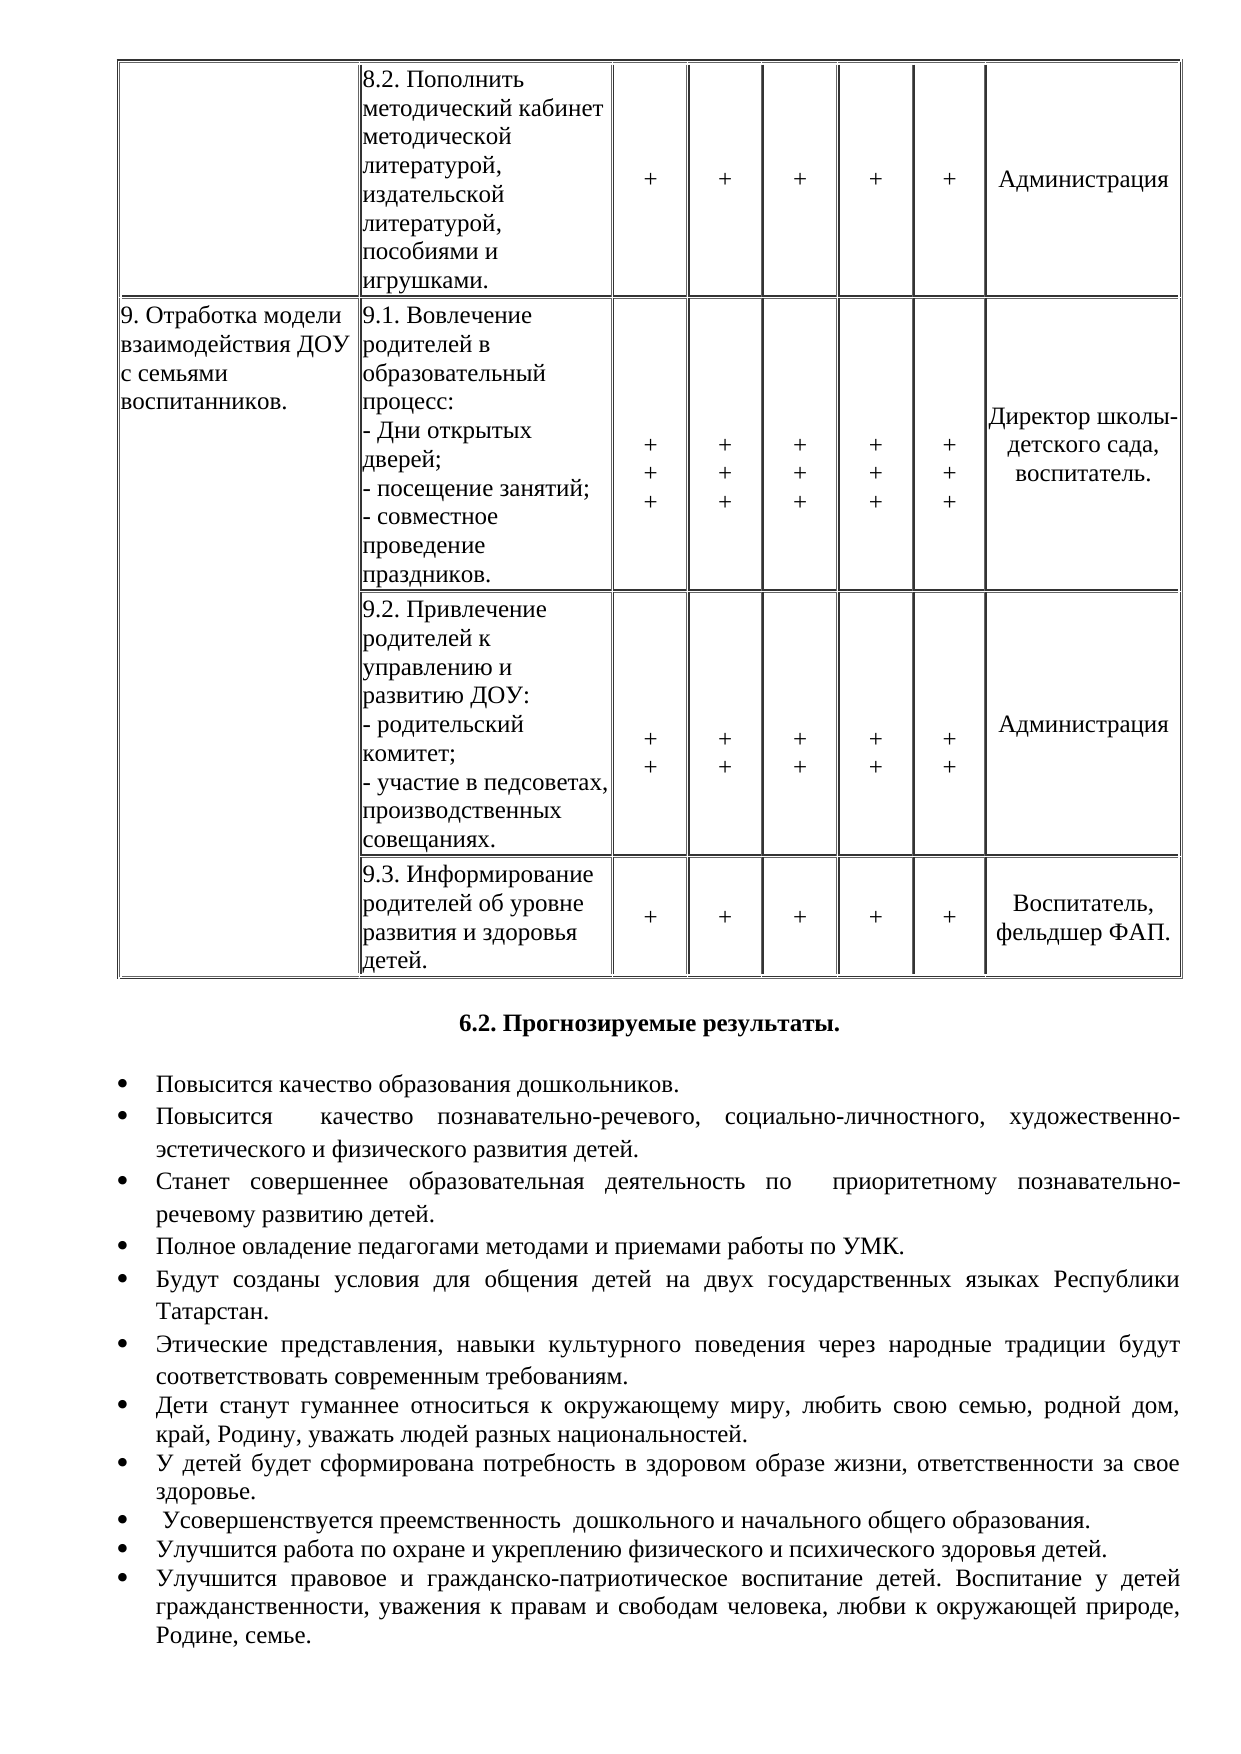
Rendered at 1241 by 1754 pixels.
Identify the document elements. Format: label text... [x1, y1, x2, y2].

table_cell + [613, 61, 688, 295]
table_cell 9.3. Информирование родителей об уровне развития и здоровья детей. [360, 858, 613, 976]
list Повысится качество образования дошкольников. [118, 1065, 1181, 1098]
table_cell Директор школы-детского сада, воспитатель. [987, 295, 1180, 589]
table_cell 9.1. Вовлечение родителей в образовательный процесс: - Дни открытых дверей; - посещение занятий; - совместное проведение праздников. [362, 299, 611, 589]
table_cell + + [690, 593, 761, 854]
table_cell 9. Отработка модели взаимодействия ДОУ с семьями воспитанников. [120, 295, 360, 976]
table_cell + + + [915, 299, 984, 589]
table_cell + + [764, 593, 836, 854]
table_cell Администрация [987, 589, 1180, 854]
list Повысится качество познавательно-речевого, социально-личностного, художественно-эстетического и физического развития детей. [118, 1098, 1181, 1163]
table_cell + + + [840, 299, 912, 589]
list Улучшится работа по охране и укреплению физического и психического здоровья детей. [118, 1534, 1181, 1563]
list Улучшится правовое и гражданско-патриотическое воспитание детей. Воспитание у детей гражданственности, уважения к правам и свободам человека, любви к окружающей природе, Родине, семье. [118, 1563, 1181, 1649]
table_cell + + [614, 593, 686, 854]
list Дети станут гуманнее относиться к окружающему миру, любить свою семью, родной дом, край, Родину, уважать людей разных национальностей. [118, 1390, 1181, 1448]
table_cell + + + [690, 299, 761, 589]
table_cell Администрация [985, 59, 1181, 295]
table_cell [120, 61, 360, 295]
table_cell + + [840, 593, 912, 854]
table_cell + + + [764, 299, 836, 589]
list У детей будет сформирована потребность в здоровом образе жизни, ответственности за свое здоровье. [118, 1448, 1181, 1505]
table_cell Воспитатель, фельдшер ФАП. [985, 854, 1180, 976]
table_cell + [913, 858, 985, 976]
list Усовершенствуется преемственность дошкольного и начального общего образования. [118, 1505, 1181, 1534]
list Станет совершеннее образовательная деятельность по приоритетному познавательно-речевому развитию детей. [118, 1163, 1181, 1228]
table_cell 9.2. Привлечение родителей к управлению и развитию ДОУ: - родительский комитет; - участие в педсоветах, производственных совещаниях. [362, 593, 611, 854]
list Будут созданы условия для общения детей на двух государственных языках Республики Татарстан. [118, 1260, 1181, 1325]
table_cell + [913, 63, 985, 295]
table_cell + [762, 61, 838, 295]
table_cell + [688, 61, 762, 295]
table_cell + [688, 858, 762, 976]
table_cell + [762, 854, 838, 976]
table_cell 8.2. Пополнить методический кабинет методической литературой, издательской литературой, пособиями и игрушками. [360, 63, 613, 295]
table_cell + + [915, 593, 984, 854]
table_cell + [838, 63, 913, 295]
table_cell + + + [614, 299, 686, 589]
list Этические представления, навыки культурного поведения через народные традиции будут соответствовать современным требованиям. [118, 1325, 1181, 1390]
list Полное овладение педагогами методами и приемами работы по УМК. [118, 1228, 1181, 1260]
table_cell + [838, 858, 913, 976]
text 6.2. Прогнозируемые результаты. [118, 1008, 1181, 1036]
table_cell + [613, 854, 688, 976]
